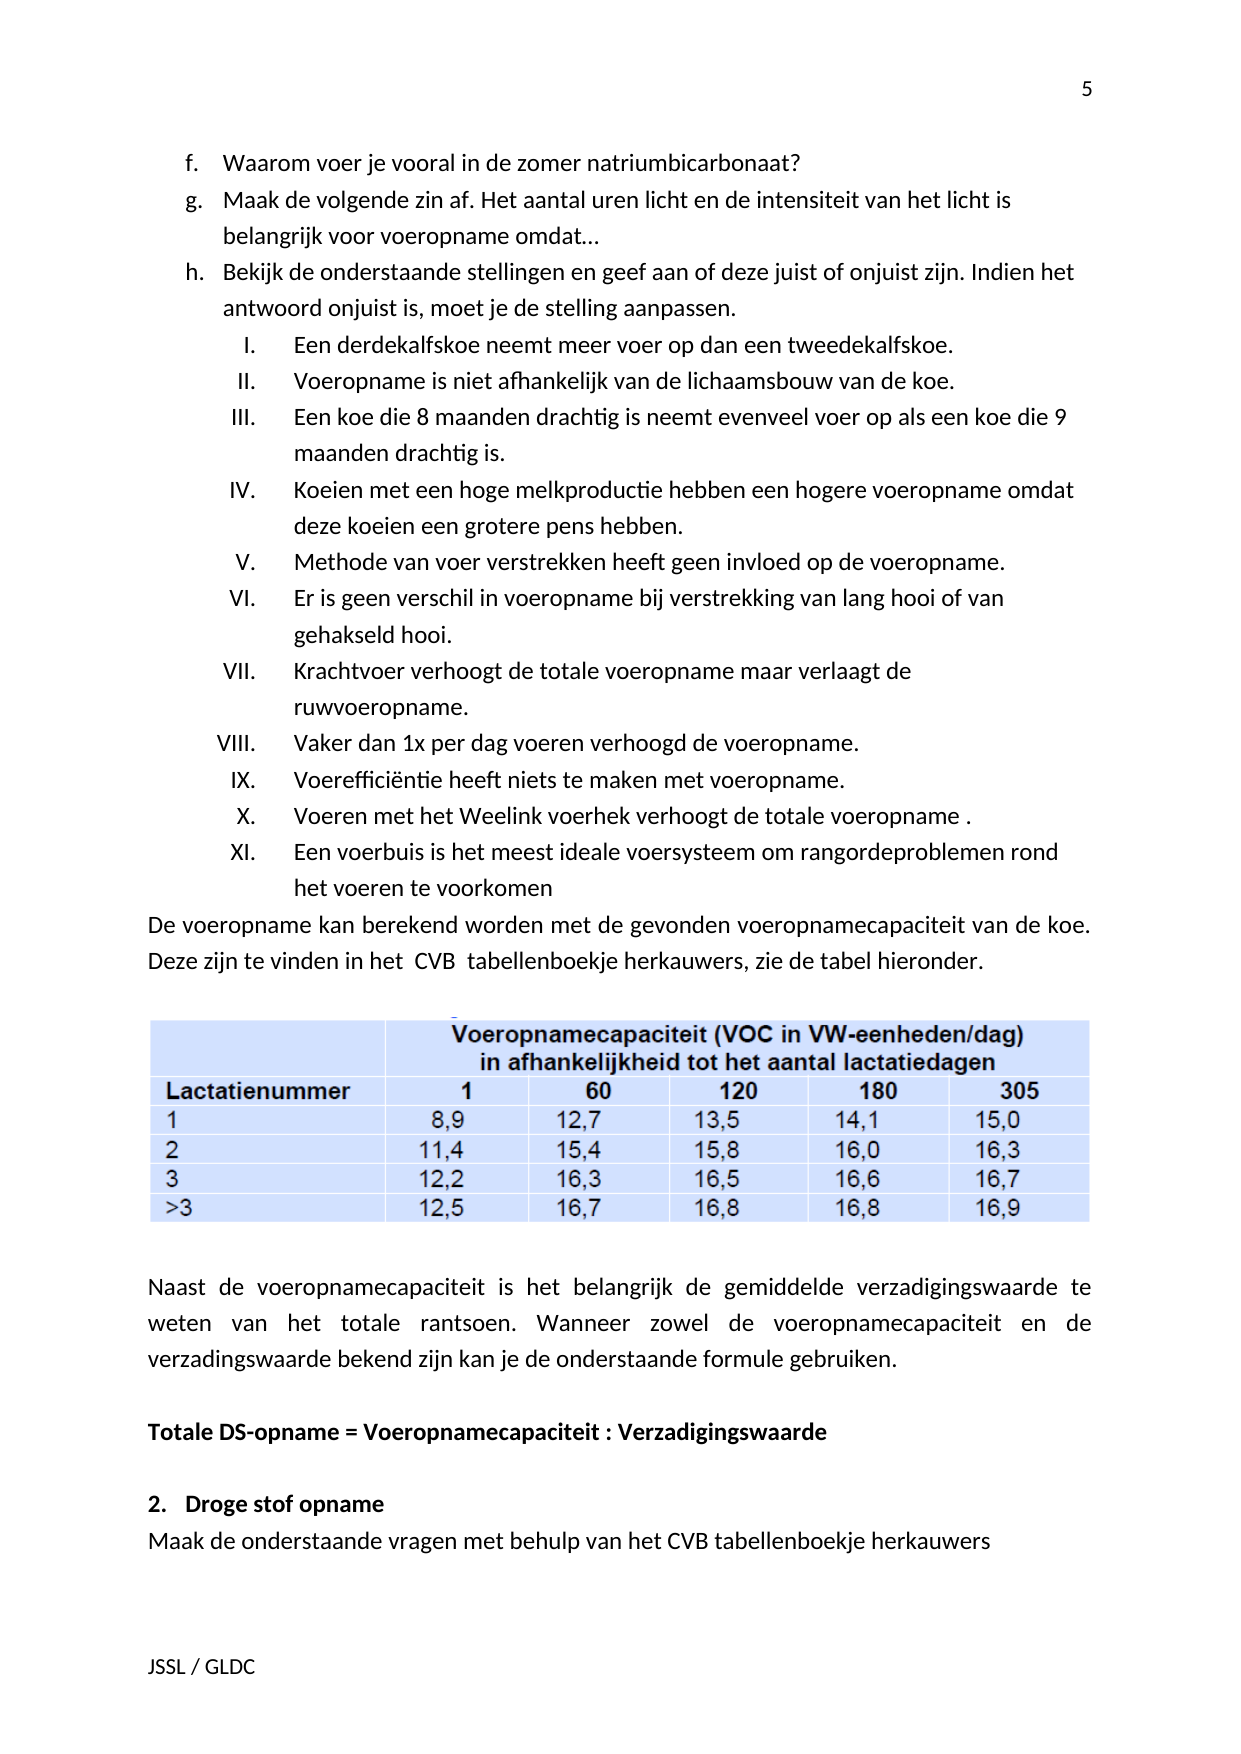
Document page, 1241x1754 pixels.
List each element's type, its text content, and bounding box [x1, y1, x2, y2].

text Naast de voeropnamecapaciteit is het belangrijk de gemiddelde verzadigingswaarde te weten van het totale rantsoen. Wanneer zowel de voeropnamecapaciteit en de verzadingswaarde bekend zijn kan je de onderstaande formule gebruiken. [148, 1271, 1093, 1374]
list Voerefficiëntie heeft niets te maken met voeropname. [256, 764, 1093, 794]
list Maak de volgende zin af. Het aantal uren licht en de intensiteit van het licht is belangrijk voor voeropname omdat… [185, 184, 1093, 251]
text Maak de onderstaande vragen met behulp van het CVB tabellenboekje herkauwers [148, 1525, 1093, 1555]
list Koeien met een hoge melkproductie hebben een hogere voeropname omdat deze koeien een grotere pens hebben. [256, 474, 1093, 541]
list Een koe die 8 maanden drachtig is neemt evenveel voer op als een koe die 9 maanden drachtig is. [256, 401, 1093, 468]
list Voeropname is niet afhankelijk van de lichaamsbouw van de koe. [256, 365, 1093, 396]
list Een derdekalfskoe neemt meer voer op dan een tweedekalfskoe. [256, 329, 1093, 359]
list Bekijk de onderstaande stellingen en geef aan of deze juist of onjuist zijn. Indien het antwoord onjuist is, moet je de stelling aanpassen. [185, 256, 1093, 323]
list Methode van voer verstrekken heeft geen invloed op de voeropname. [256, 546, 1093, 577]
list Waarom voer je vooral in de zomer natriumbicarbonaat? [185, 148, 1093, 178]
picture [147, 1017, 1093, 1230]
list Droge stof opname [148, 1489, 1093, 1519]
list Een voerbuis is het meest ideale voersysteem om rangordeproblemen rond het voeren te voorkomen [256, 836, 1093, 903]
list Voeren met het Weelink voerhek verhoogt de totale voeropname . [256, 800, 1093, 831]
text Totale DS-opname = Voeropnamecapaciteit : Verzadigingswaarde [148, 1416, 1093, 1447]
text De voeropname kan berekend worden met de gevonden voeropnamecapaciteit van de koe. Deze zijn te vinden in het CVB tabellenboekje herkauwers, zie de tabel hieronder. [148, 909, 1093, 976]
list Krachtvoer verhoogt de totale voeropname maar verlaagt de ruwvoeropname. [256, 655, 1093, 722]
list Vaker dan 1x per dag voeren verhoogd de voeropname. [256, 728, 1093, 758]
list Er is geen verschil in voeropname bij verstrekking van lang hooi of van gehakseld hooi. [256, 583, 1093, 649]
